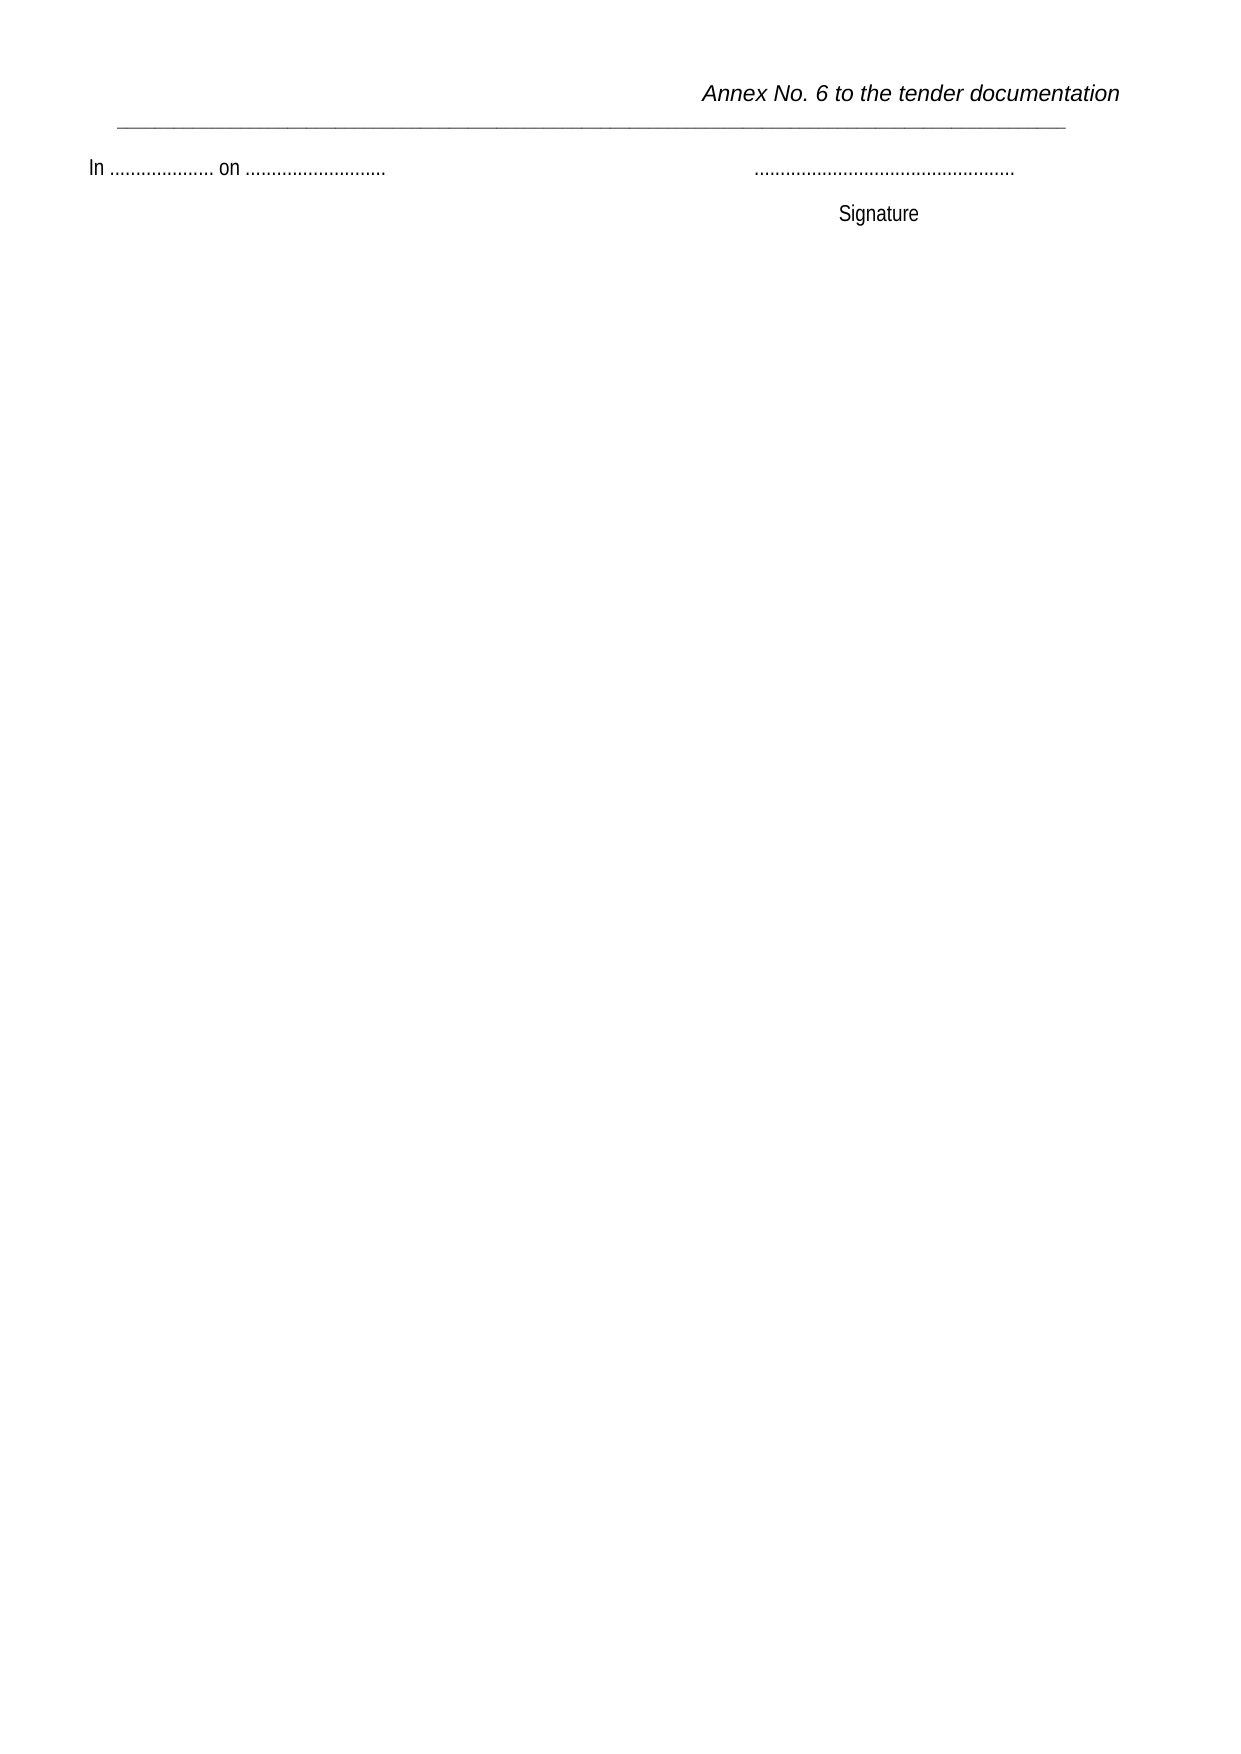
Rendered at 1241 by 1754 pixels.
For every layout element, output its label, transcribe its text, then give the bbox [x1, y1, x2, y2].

text Signature [118, 199, 1122, 226]
text In .................... on ........................... .................................................. [88, 154, 1122, 181]
